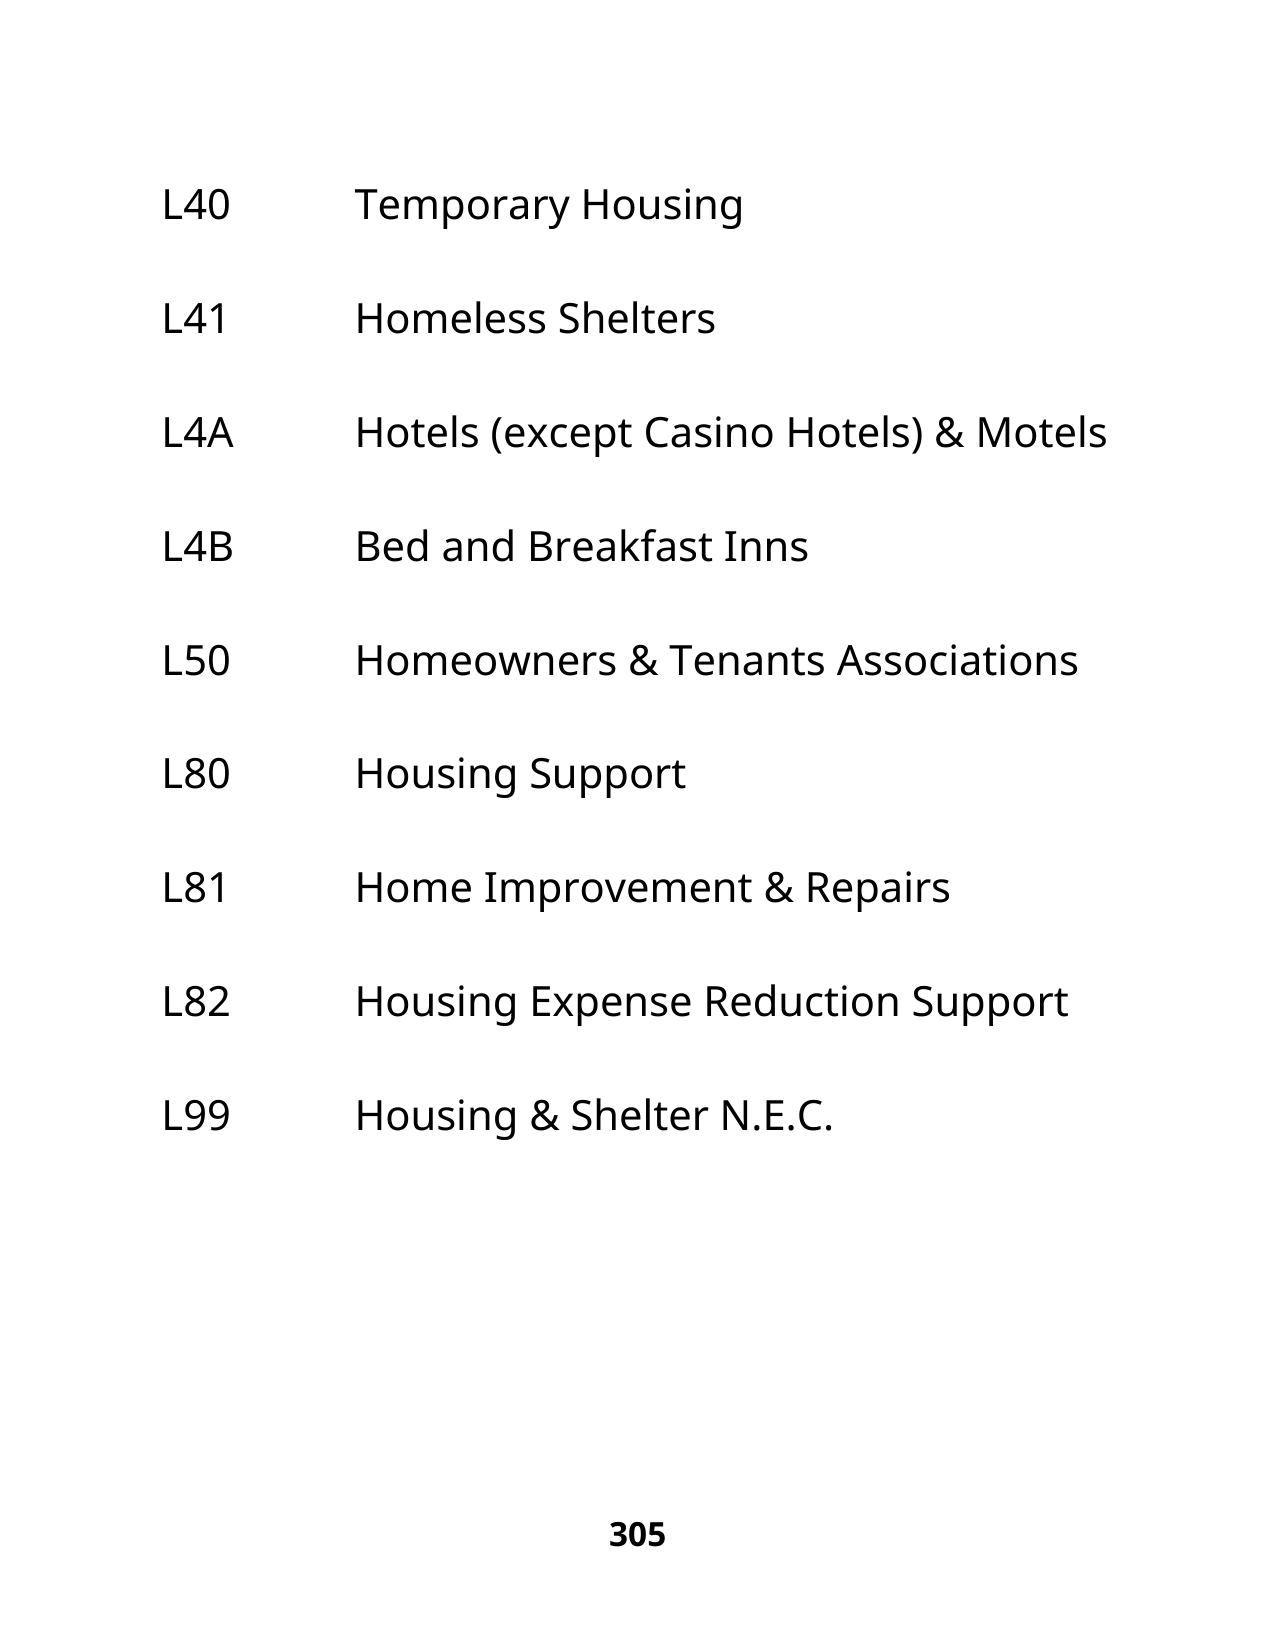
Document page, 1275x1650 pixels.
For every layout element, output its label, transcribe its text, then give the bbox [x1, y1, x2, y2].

table_cell Hotels (except Casino Hotels) & Motels [343, 378, 1125, 492]
table_cell L41 [150, 264, 343, 378]
table_cell L81 [150, 833, 343, 947]
table_cell Bed and Breakfast Inns [343, 492, 1125, 605]
table_cell Homeowners & Tenants Associations [343, 605, 1125, 719]
table_cell Homeless Shelters [343, 264, 1125, 378]
table_cell L99 [150, 1061, 343, 1175]
table_cell Housing Support [343, 719, 1125, 833]
table_cell L82 [150, 947, 343, 1061]
table_cell L4A [150, 378, 343, 492]
table_cell Temporary Housing [343, 150, 1125, 264]
table_cell L40 [150, 150, 343, 264]
table_cell Housing & Shelter N.E.C. [343, 1061, 1125, 1175]
table_cell Home Improvement & Repairs [343, 833, 1125, 947]
table_cell L80 [150, 719, 343, 833]
table_cell L50 [150, 605, 343, 719]
table_cell Housing Expense Reduction Support [343, 947, 1125, 1061]
table_cell L4B [150, 492, 343, 605]
